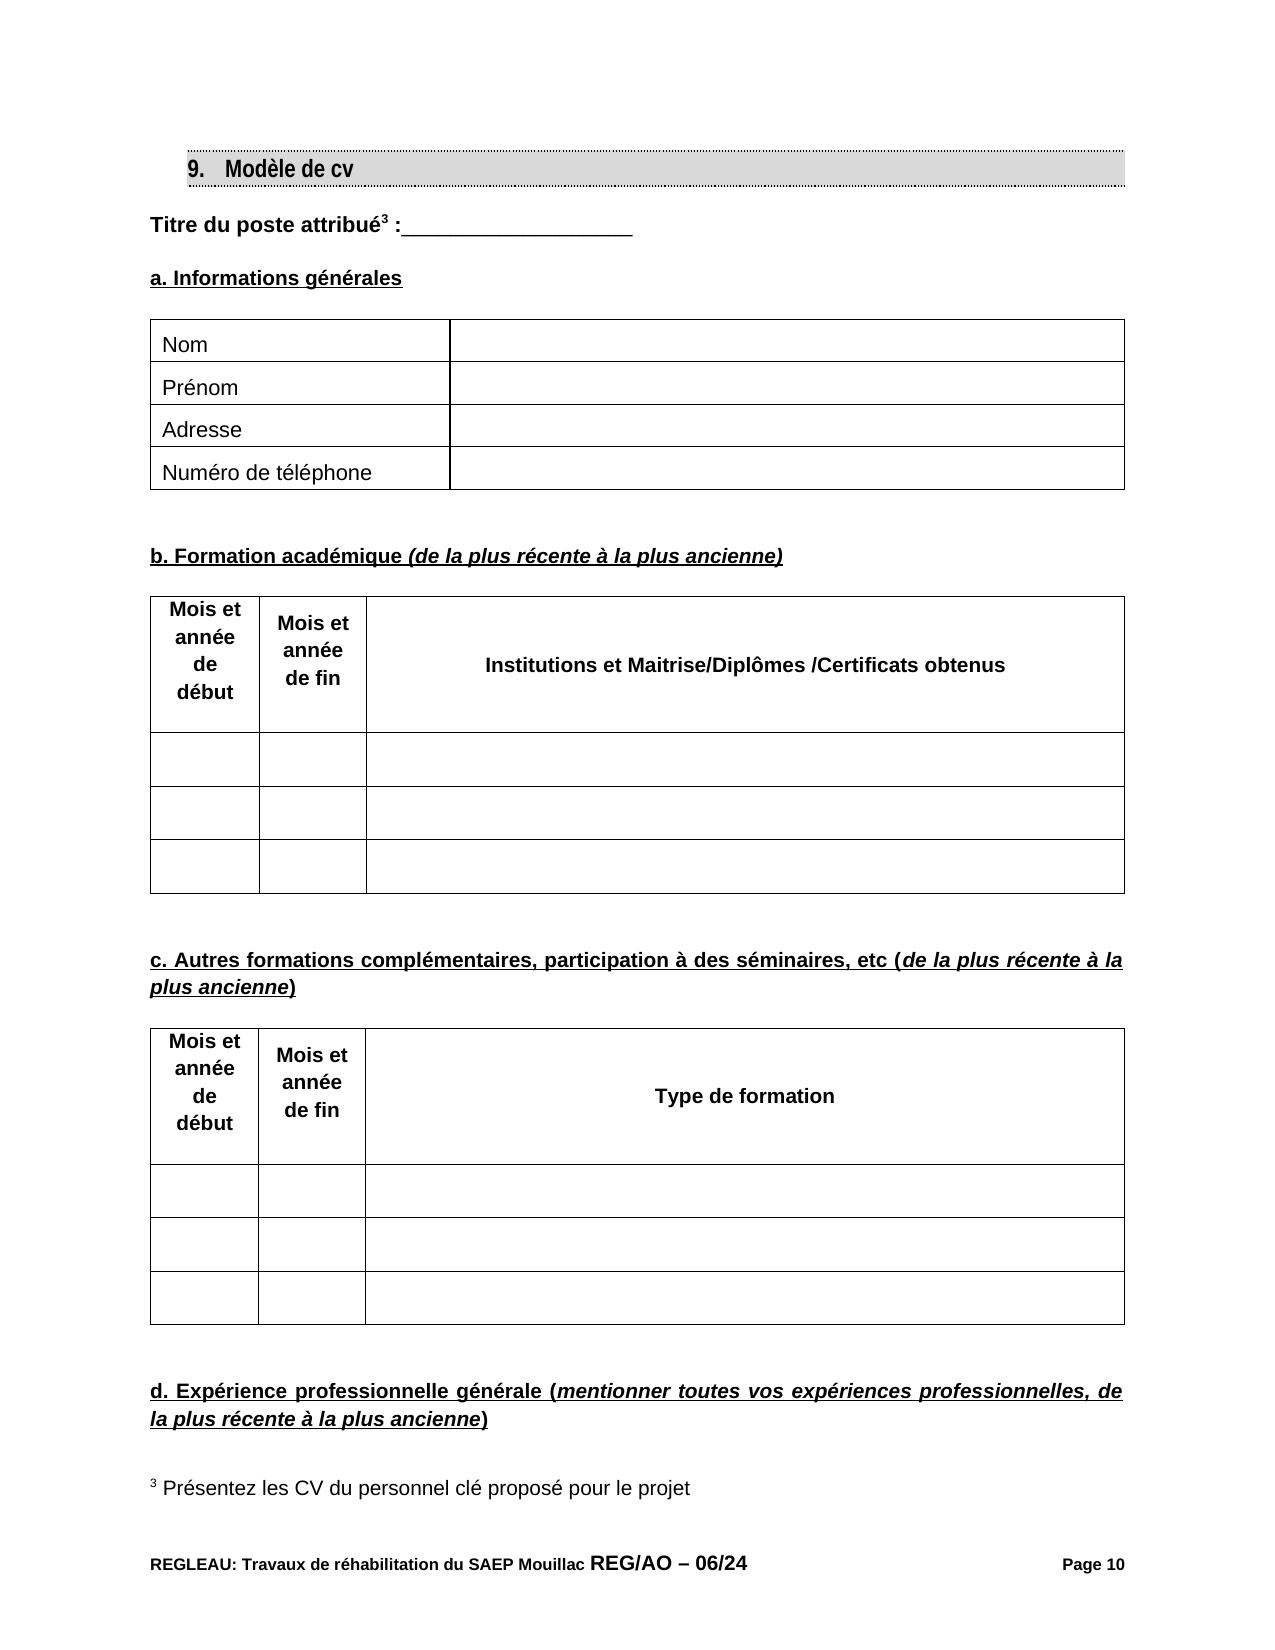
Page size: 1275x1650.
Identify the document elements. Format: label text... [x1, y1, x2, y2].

table_cell [259, 1218, 365, 1271]
table_cell [259, 1272, 365, 1324]
text d. Expérience professionnelle générale (mentionner toutes vos expériences professionnelles, de la plus récente à la plus ancienne) [150, 1379, 1125, 1431]
table_cell [260, 787, 366, 839]
table_cell [366, 1272, 1124, 1324]
table_cell [451, 362, 1124, 403]
text Titre du poste attribué :___________________ [150, 212, 1125, 237]
table_cell [367, 840, 1124, 893]
table_header Mois et année de début [151, 597, 259, 732]
table_cell [451, 447, 1124, 488]
table_header [451, 320, 1124, 361]
table_cell [367, 787, 1124, 839]
table_cell [367, 733, 1124, 786]
table_cell [451, 405, 1124, 446]
table_cell [366, 1218, 1124, 1271]
table_header Institutions et Maitrise/Diplômes /Certificats obtenus [367, 597, 1124, 732]
table_header Nom [151, 320, 449, 361]
table_cell [259, 1165, 365, 1217]
text b. Formation académique (de la plus récente à la plus ancienne) [150, 543, 1125, 567]
table_cell [151, 1272, 258, 1324]
table_header Mois et année de début [151, 1029, 258, 1164]
table_cell Adresse [151, 405, 449, 446]
subtitle Modèle de cv [187, 150, 1125, 187]
table_header Mois et année de fin [260, 597, 366, 732]
table_header Mois et année de fin [259, 1029, 365, 1164]
table_cell [366, 1165, 1124, 1217]
table_cell Numéro de téléphone [151, 447, 449, 488]
table_cell [151, 1218, 258, 1271]
table_cell Prénom [151, 362, 449, 403]
table_cell [260, 840, 366, 893]
table_cell [260, 733, 366, 786]
table_header Type de formation [366, 1029, 1124, 1164]
table_cell [151, 840, 259, 893]
table_cell [151, 733, 259, 786]
table_cell [151, 787, 259, 839]
text a. Informations générales [150, 266, 1125, 290]
table_cell [151, 1165, 258, 1217]
text c. Autres formations complémentaires, participation à des séminaires, etc (de la plus récente à la plus ancienne) [150, 948, 1125, 999]
